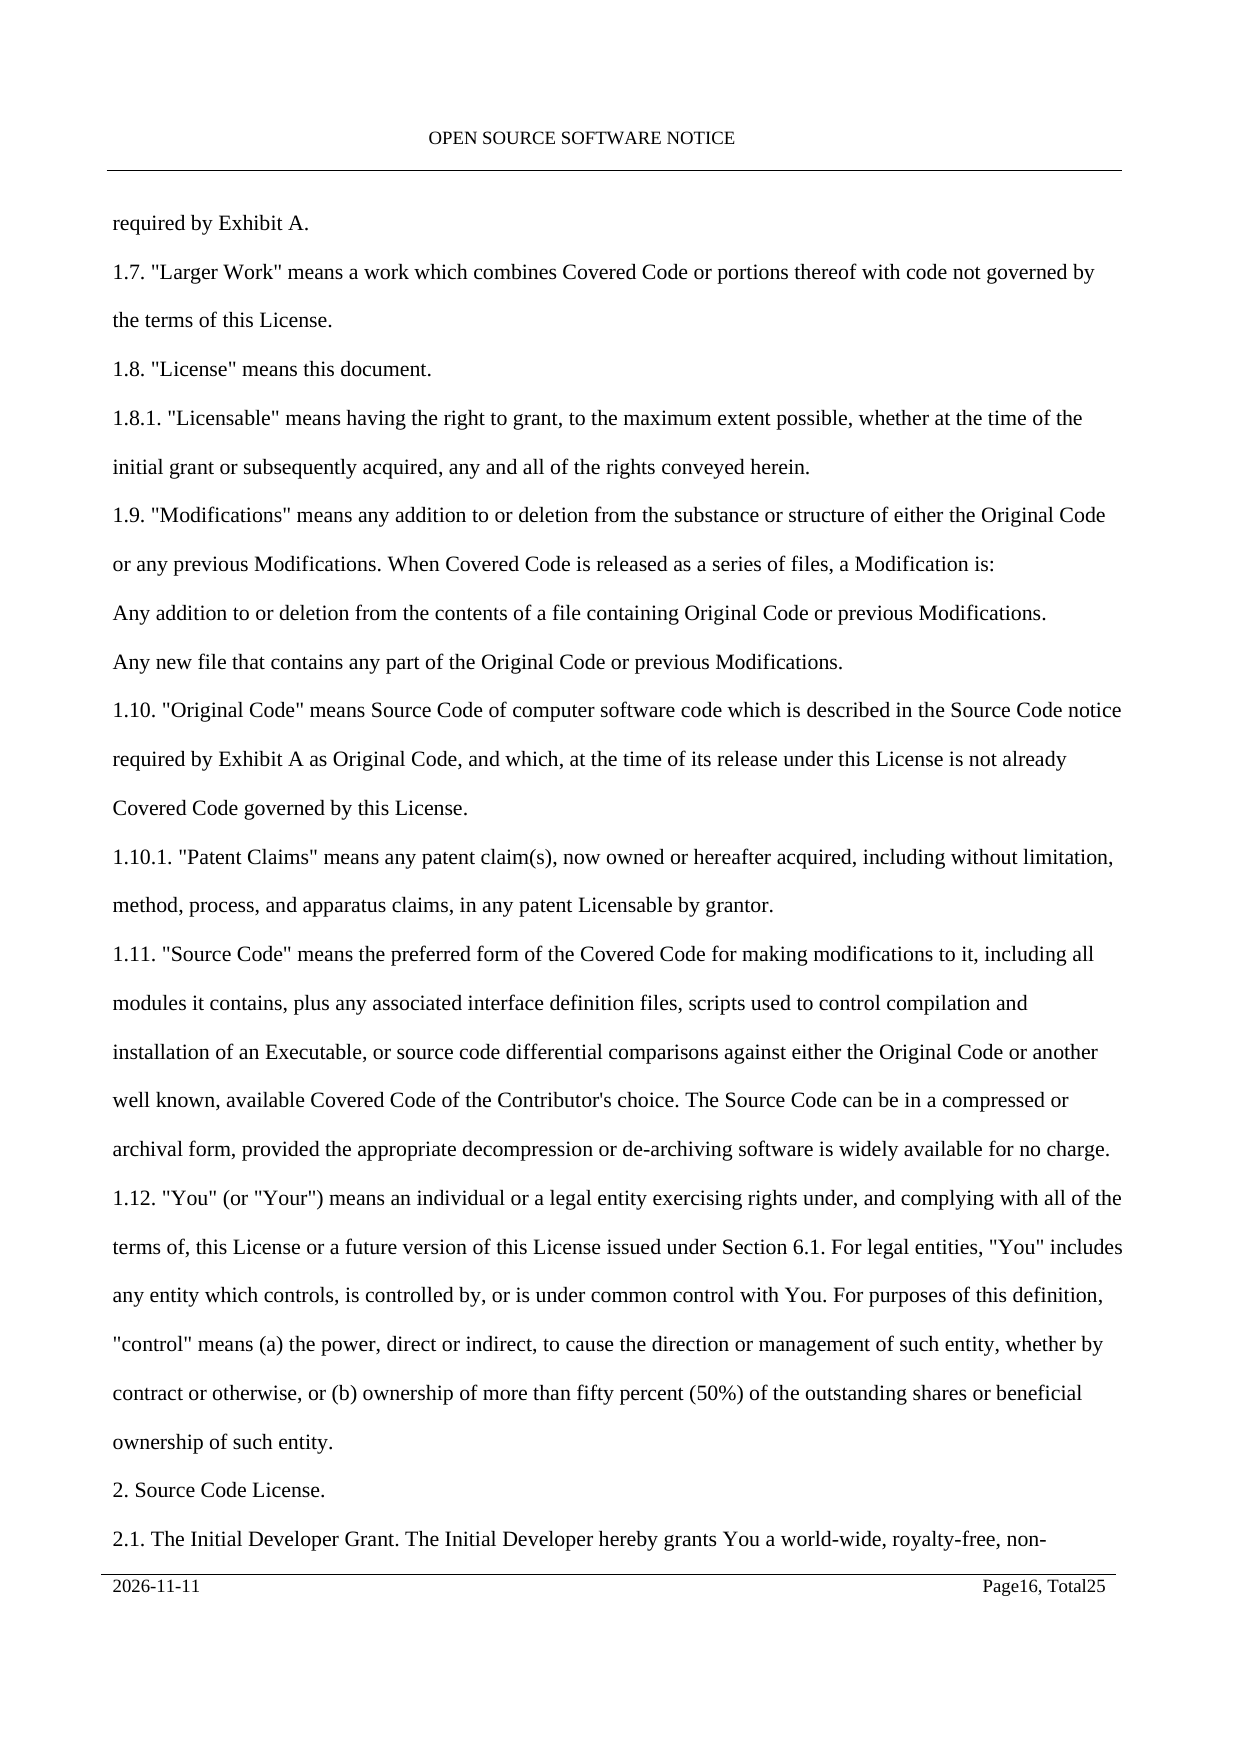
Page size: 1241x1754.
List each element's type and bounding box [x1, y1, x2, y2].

text [112, 206, 1128, 1555]
